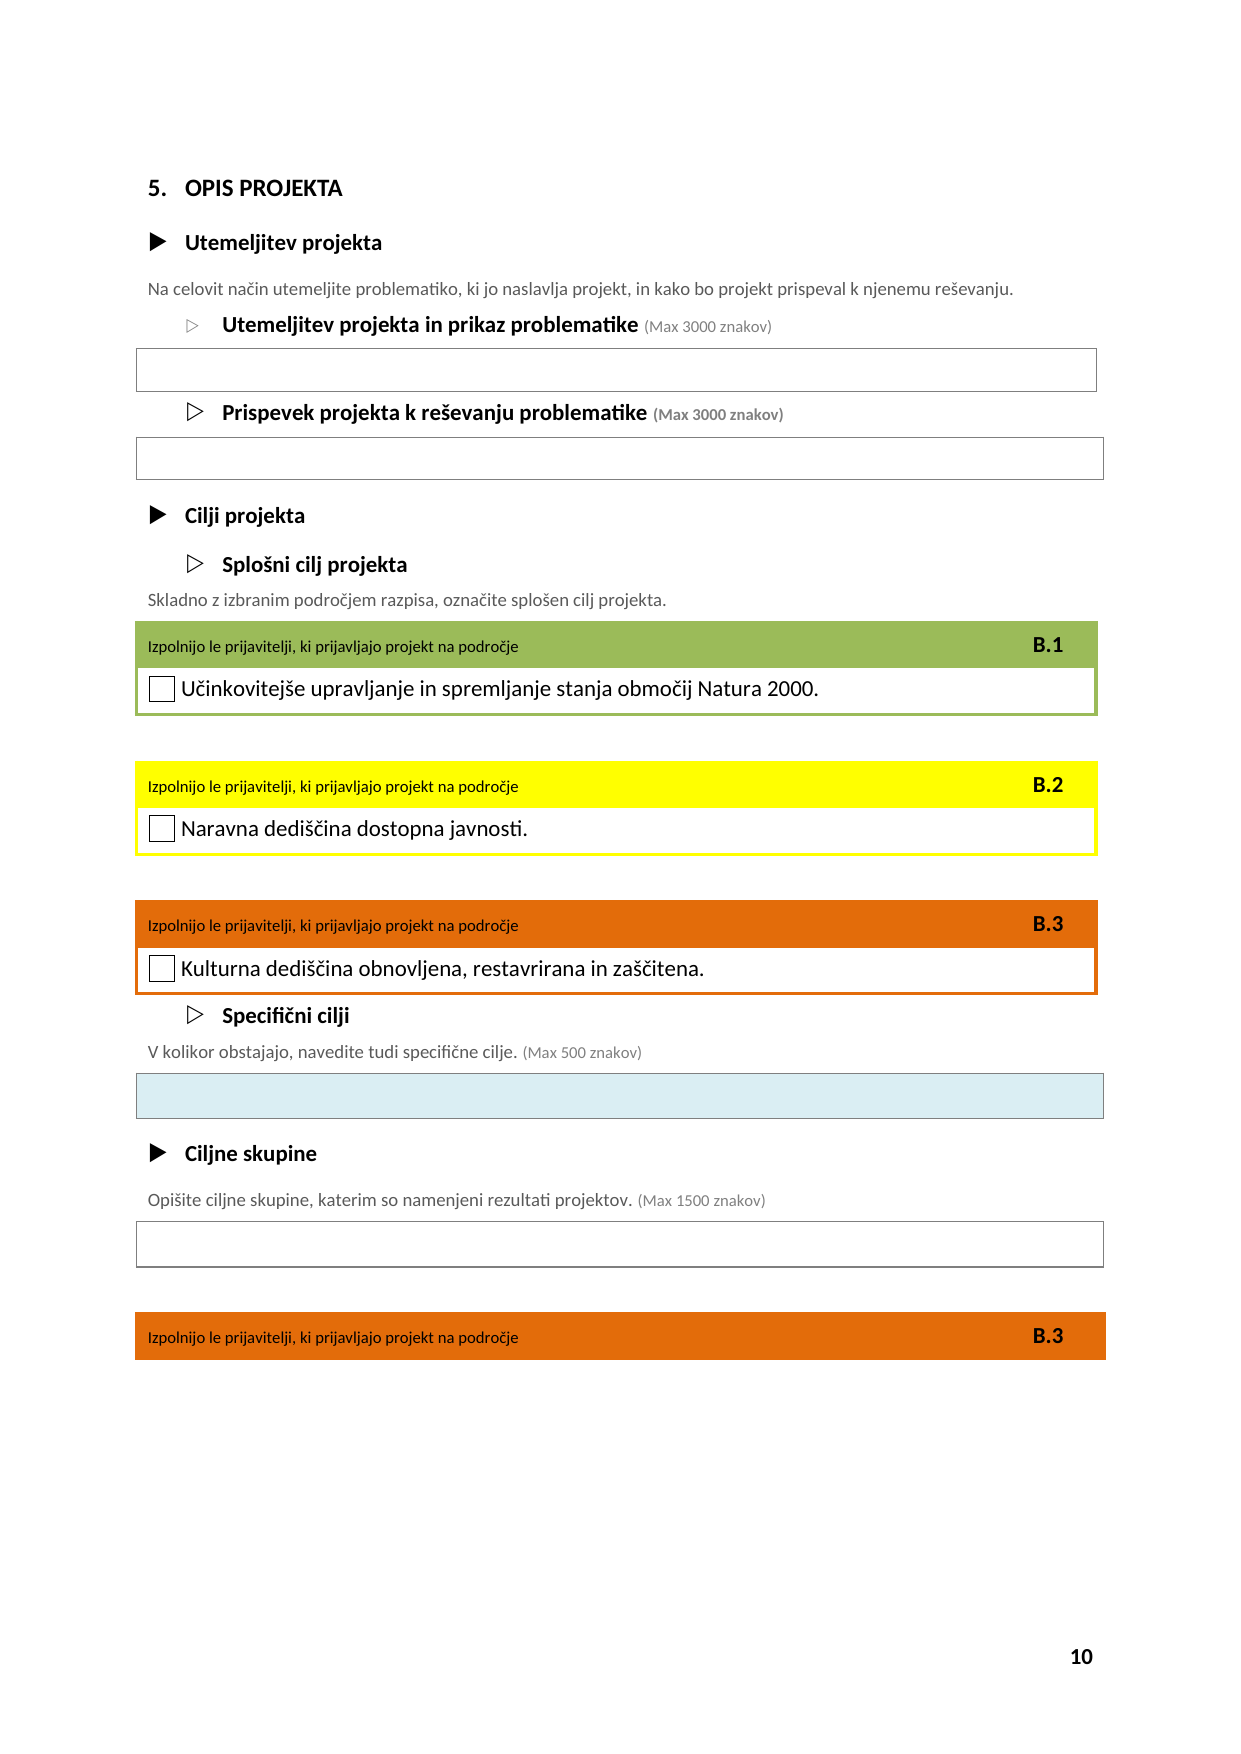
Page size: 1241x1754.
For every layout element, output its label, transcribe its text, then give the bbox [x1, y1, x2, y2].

table_header [137, 438, 1103, 479]
title Opišite ciljne skupine, katerim so namenjeni rezultati projektov. (Max 1500 znakov) [148, 1188, 1093, 1211]
text Utemeljitev projekta in prikaz problematike (Max 3000 znakov) [185, 310, 1093, 338]
subtitle Utemeljitev projekta [148, 228, 1093, 256]
subtitle Ciljne skupine [148, 1139, 1093, 1168]
table_header [137, 1074, 1103, 1118]
subtitle Cilji projekta [148, 501, 1093, 529]
table_cell Naravna dediščina dostopna javnosti. [138, 808, 1094, 852]
table_header Izpolnijo le prijavitelji, ki prijavljajo projekt na področje B.3 [138, 1315, 1102, 1360]
text Splošni cilj projekta [185, 550, 1093, 578]
table_header Izpolnijo le prijavitelji, ki prijavljajo projekt na področje B.1 [138, 624, 1094, 668]
table_header Izpolnijo le prijavitelji, ki prijavljajo projekt na področje B.3 [138, 903, 1094, 948]
table_header Izpolnijo le prijavitelji, ki prijavljajo projekt na področje B.2 [138, 764, 1094, 808]
text Specifični cilji [185, 1001, 1093, 1029]
table_header [137, 1222, 1103, 1266]
subtitle OPIS PROJEKTA [148, 173, 1093, 203]
title Skladno z izbranim področjem razpisa, označite splošen cilj projekta. [148, 588, 1093, 611]
table_cell Učinkovitejše upravljanje in spremljanje stanja območij Natura 2000. [138, 668, 1094, 713]
table_cell Kulturna dediščina obnovljena, restavrirana in zaščitena. [138, 948, 1094, 992]
title V kolikor obstajajo, navedite tudi specifične cilje. (Max 500 znakov) [148, 1040, 1093, 1063]
table_header [137, 349, 1096, 391]
text Prispevek projekta k reševanju problematike (Max 3000 znakov) [185, 398, 1093, 426]
title Na celovit način utemeljite problematiko, ki jo naslavlja projekt, in kako bo projekt prispeval k njenemu reševanju. [148, 277, 1093, 300]
